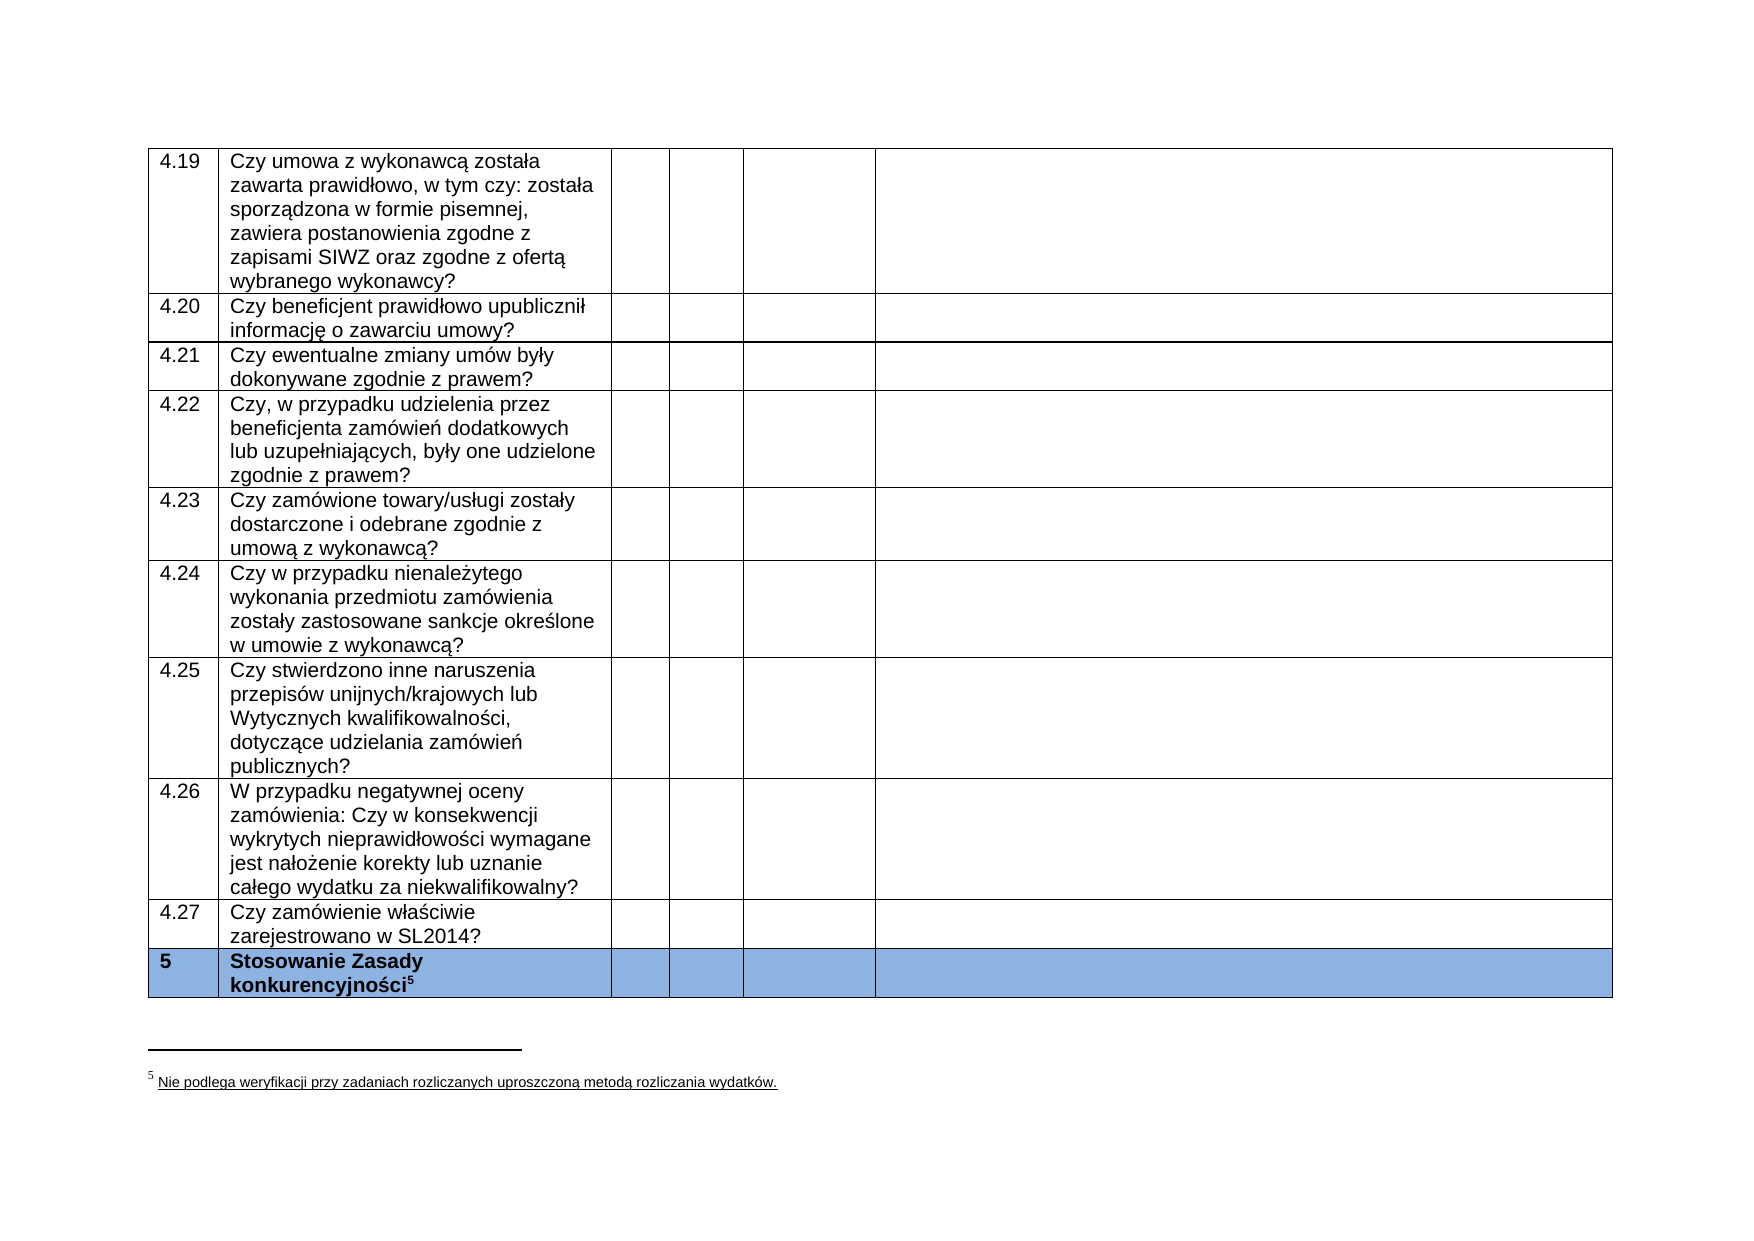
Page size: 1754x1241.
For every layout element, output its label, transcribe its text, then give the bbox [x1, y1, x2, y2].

table_cell [612, 488, 669, 560]
table_cell 4.20 [149, 294, 218, 341]
table_cell 4.27 [149, 900, 218, 948]
table_cell [612, 391, 669, 487]
table_cell [670, 949, 743, 997]
table_cell 4.23 [149, 488, 218, 560]
table_cell 4.24 [149, 561, 218, 657]
table_cell [876, 488, 1612, 560]
table_cell Czy umowa z wykonawcą została zawarta prawidłowo, w tym czy: została sporządzona w formie pisemnej, zawiera postanowienia zgodne z zapisami SIWZ oraz zgodne z ofertą wybranego wykonawcy? [219, 149, 611, 292]
table_cell [876, 149, 1612, 292]
table_cell [876, 294, 1612, 341]
table_cell [876, 391, 1612, 487]
table_cell Stosowanie Zasady konkurencyjności [219, 949, 611, 997]
table_cell [876, 658, 1612, 778]
table_cell [744, 561, 875, 657]
table_cell [612, 343, 669, 390]
table_cell [612, 294, 669, 341]
table_cell [612, 149, 669, 292]
table_cell [876, 900, 1612, 948]
table_cell 4.22 [149, 391, 218, 487]
table_cell 4.21 [149, 343, 218, 390]
table_cell 4.25 [149, 658, 218, 778]
table_cell Czy zamówione towary/usługi zostały dostarczone i odebrane zgodnie z umową z wykonawcą? [219, 488, 611, 560]
table_cell Czy ewentualne zmiany umów były dokonywane zgodnie z prawem? [219, 343, 611, 390]
table_cell [876, 949, 1612, 997]
table_cell [876, 343, 1612, 390]
table_cell [670, 391, 743, 487]
table_cell Czy stwierdzono inne naruszenia przepisów unijnych/krajowych lub Wytycznych kwalifikowalności, dotyczące udzielania zamówień publicznych? [219, 658, 611, 778]
table_cell [744, 391, 875, 487]
table_cell 4.26 [149, 779, 218, 899]
table_cell [744, 949, 875, 997]
table_cell [670, 343, 743, 390]
table_cell [670, 779, 743, 899]
table_cell [876, 561, 1612, 657]
table_cell [612, 561, 669, 657]
table_cell Czy w przypadku nienależytego wykonania przedmiotu zamówienia zostały zastosowane sankcje określone w umowie z wykonawcą? [219, 561, 611, 657]
table_cell Czy beneficjent prawidłowo upublicznił informację o zawarciu umowy? [219, 294, 611, 341]
table_cell [670, 561, 743, 657]
table_cell [612, 900, 669, 948]
table_cell [670, 294, 743, 341]
table_cell [612, 779, 669, 899]
table_cell [670, 149, 743, 292]
table_cell Czy zamówienie właściwie zarejestrowano w SL2014? [219, 900, 611, 948]
table_cell [612, 949, 669, 997]
table_cell [612, 658, 669, 778]
table_cell [670, 488, 743, 560]
table_cell W przypadku negatywnej oceny zamówienia: Czy w konsekwencji wykrytych nieprawidłowości wymagane jest nałożenie korekty lub uznanie całego wydatku za niekwalifikowalny? [219, 779, 611, 899]
table_cell [744, 294, 875, 341]
table_cell [744, 658, 875, 778]
table_cell [876, 779, 1612, 899]
table_cell [670, 900, 743, 948]
table_cell [744, 488, 875, 560]
table_cell [744, 900, 875, 948]
table_cell [744, 779, 875, 899]
table_cell [744, 343, 875, 390]
table_cell 5 [149, 949, 218, 997]
table_cell Czy, w przypadku udzielenia przez beneficjenta zamówień dodatkowych lub uzupełniających, były one udzielone zgodnie z prawem? [219, 391, 611, 487]
table_cell 4.19 [149, 149, 218, 292]
table_cell [670, 658, 743, 778]
table_cell [744, 149, 875, 292]
